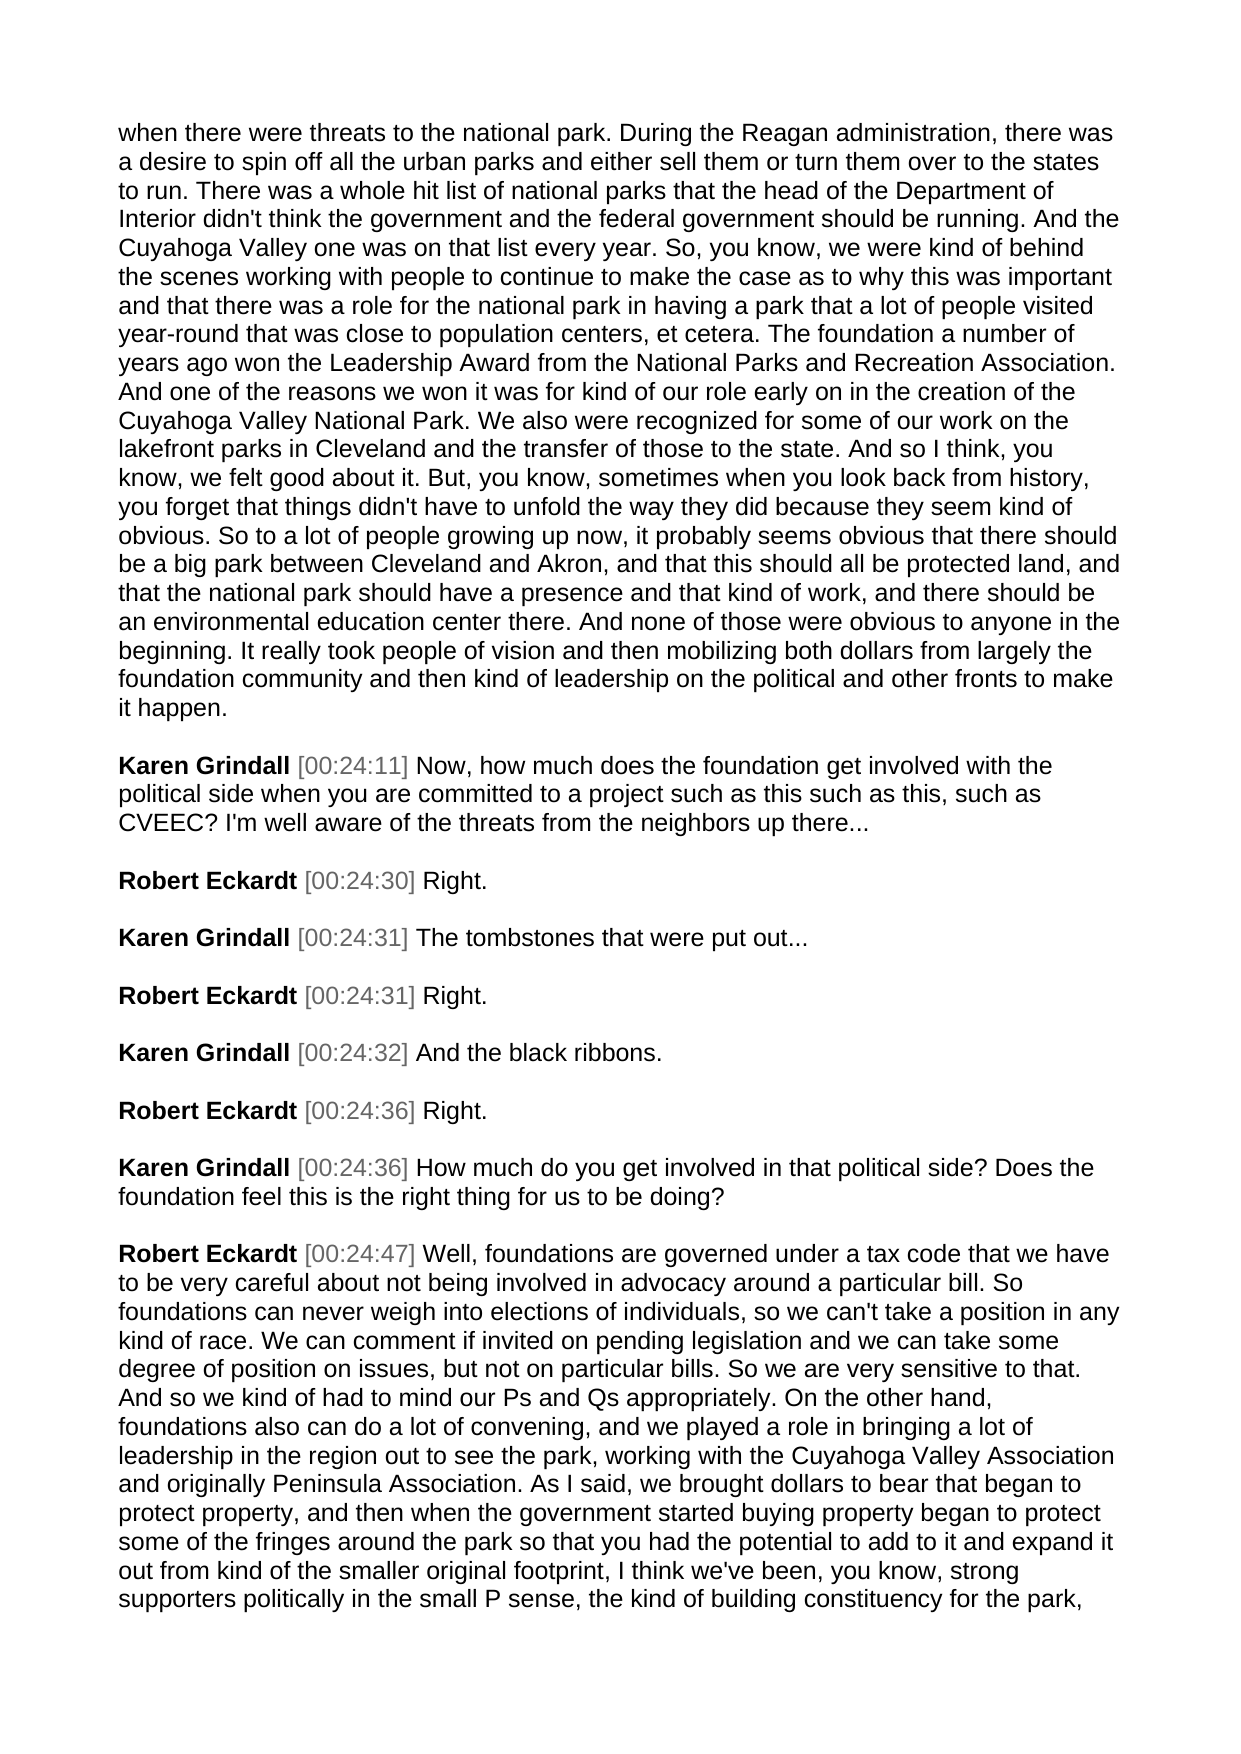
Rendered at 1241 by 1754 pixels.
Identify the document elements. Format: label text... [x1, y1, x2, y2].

text Karen Grindall [00:24:11] Now, how much does the foundation get involved with the political side when you are committed to a project such as this such as this, such as CVEEC? I'm well aware of the threats from the neighbors up there... [118, 751, 1122, 837]
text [118, 1239, 1122, 1613]
text Robert Eckardt [00:24:36] Right. [118, 1096, 1122, 1124]
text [118, 118, 1122, 722]
text Robert Eckardt [00:24:31] Right. [118, 981, 1122, 1009]
text Karen Grindall [00:24:31] The tombstones that were put out... [118, 923, 1122, 952]
text Karen Grindall [00:24:32] And the black ribbons. [118, 1038, 1122, 1067]
text Karen Grindall [00:24:36] How much do you get involved in that political side? Does the foundation feel this is the right thing for us to be doing? [118, 1153, 1122, 1211]
text Robert Eckardt [00:24:30] Right. [118, 866, 1122, 894]
